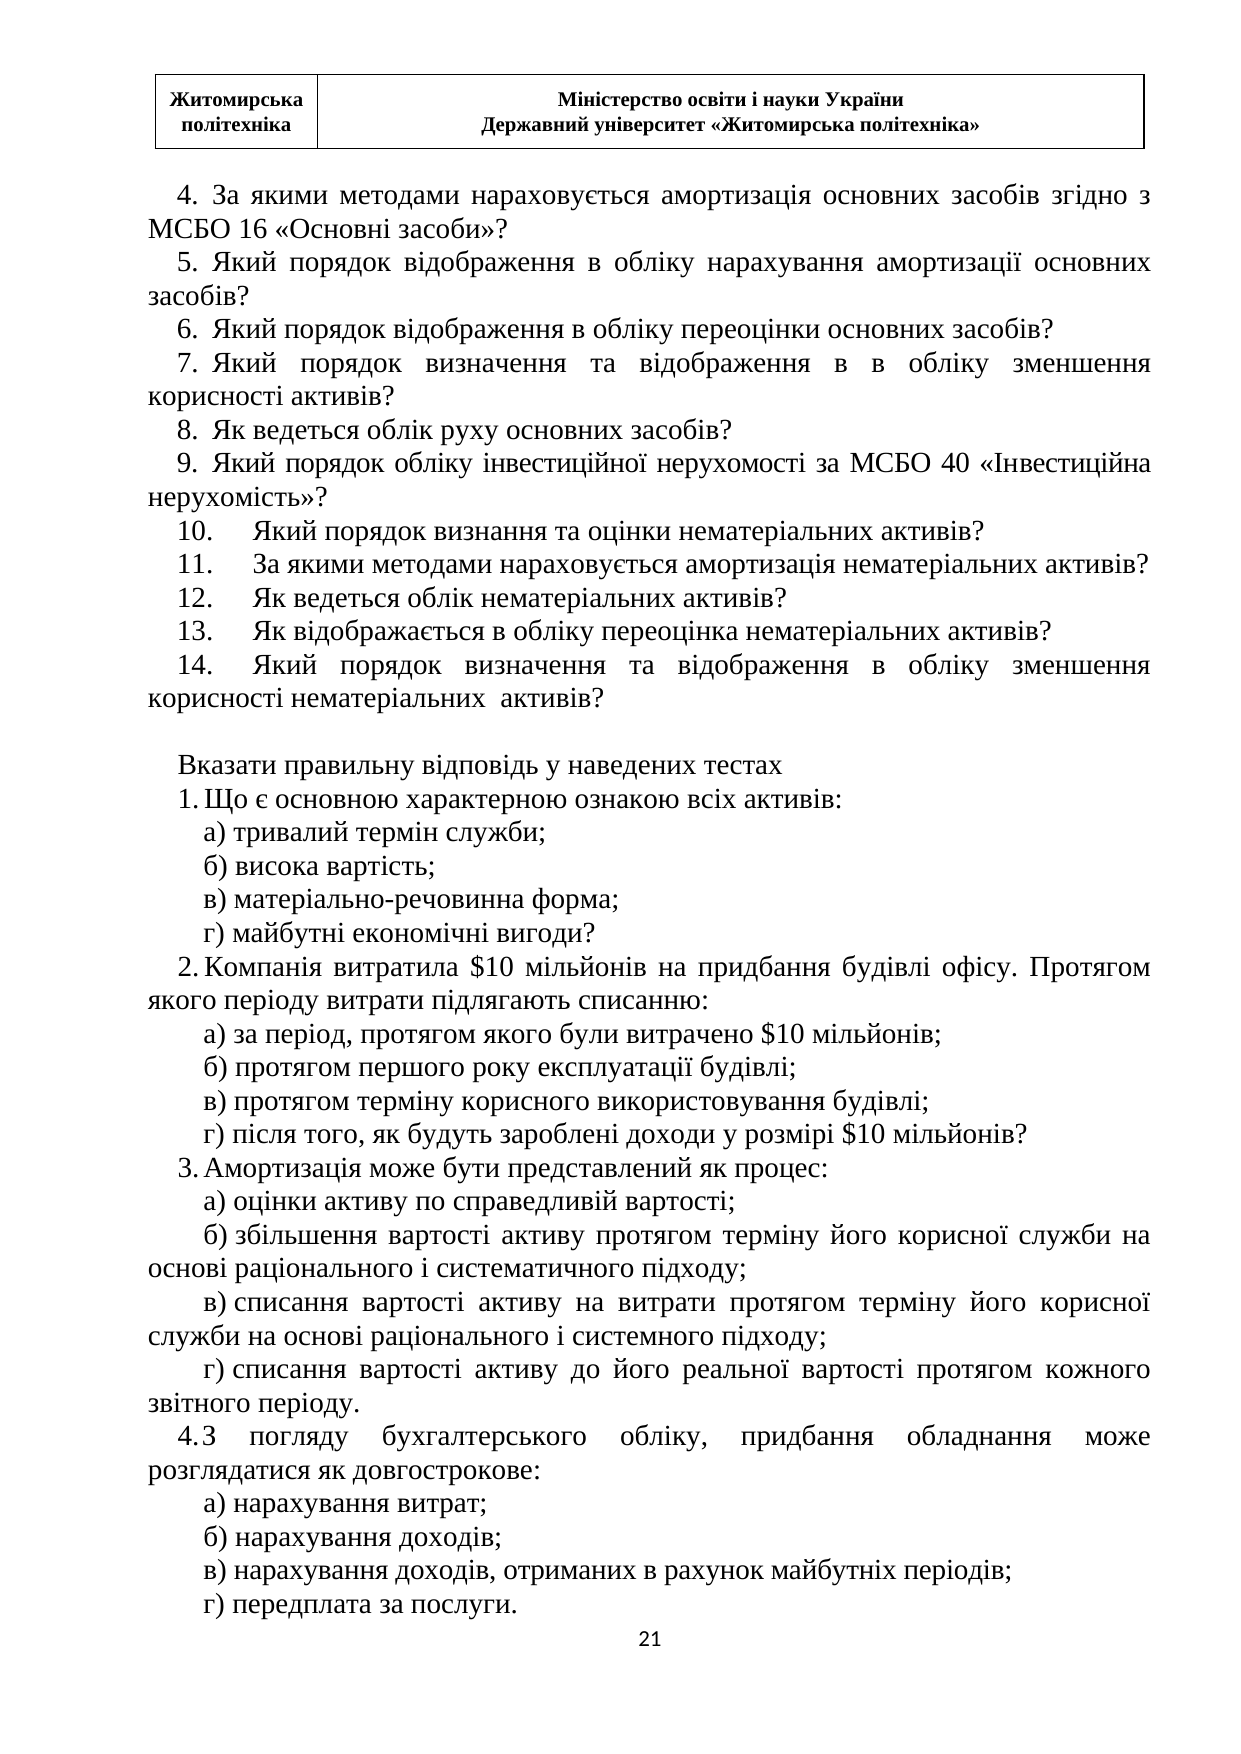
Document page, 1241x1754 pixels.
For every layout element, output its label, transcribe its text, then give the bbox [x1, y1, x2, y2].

list Як ведеться облік нематеріальних активів? [148, 580, 1152, 613]
text в) матеріально-речовинна форма; [148, 882, 1152, 915]
text г) списання вартості активу до його реальної вартості протягом кожного звітного періоду. [148, 1351, 1152, 1418]
text 4. З погляду бухгалтерського обліку, придбання обладнання може розглядатися як довгострокове: [148, 1418, 1152, 1485]
text 1. Що є основною характерною ознакою всіх активів: [148, 781, 1152, 814]
text а) тривалий термін служби; [148, 814, 1152, 848]
text г) майбутні економічні вигоди? [148, 915, 1152, 949]
text б) збільшення вартості активу протягом терміну його корисної служби на основі раціонального і систематичного підходу; [148, 1217, 1152, 1284]
text г) передплата за послуги. [148, 1586, 1152, 1619]
text б) протягом першого року експлуатації будівлі; [148, 1049, 1152, 1083]
text Вказати правильну відповідь у наведених тестах [148, 747, 1152, 781]
text г) після того, як будуть зароблені доходи у розмірі $10 мільйонів? [148, 1116, 1152, 1150]
text в) нарахування доходів, отриманих в рахунок майбутніх періодів; [148, 1552, 1152, 1586]
text а) нарахування витрат; [148, 1485, 1152, 1519]
list Який порядок відображення в обліку переоцінки основних засобів? [148, 311, 1152, 345]
list За якими методами нараховується амортизація основних засобів згідно з МСБО 16 «Основні засоби»? [148, 177, 1152, 244]
text б) висока вартість; [148, 848, 1152, 882]
text б) нарахування доходів; [148, 1519, 1152, 1552]
text а) оцінки активу по справедливій вартості; [148, 1183, 1152, 1217]
list Який порядок визначення та відображення в обліку зменшення корисності нематеріальних активів? [148, 647, 1152, 714]
text в) протягом терміну корисного використовування будівлі; [148, 1083, 1152, 1116]
list Який порядок визначення та відображення в в обліку зменшення корисності активів? [148, 345, 1152, 412]
list Який порядок обліку інвестиційної нерухомості за МСБО 40 «Інвестиційна нерухомість»? [148, 446, 1152, 513]
text в) списання вартості активу на витрати протягом терміну його корисної служби на основі раціонального і системного підходу; [148, 1284, 1152, 1351]
list Як ведеться облік руху основних засобів? [148, 412, 1152, 446]
text а) за період, протягом якого були витрачено $10 мільйонів; [148, 1016, 1152, 1049]
text 2. Компанія витратила $10 мільйонів на придбання будівлі офісу. Протягом якого періоду витрати підлягають списанню: [148, 949, 1152, 1016]
text 3. Амортизація може бути представлений як процес: [148, 1150, 1152, 1183]
list Як відображається в обліку переоцінка нематеріальних активів? [148, 613, 1152, 647]
list Який порядок визнання та оцінки нематеріальних активів? [148, 513, 1152, 546]
list Який порядок відображення в обліку нарахування амортизації основних засобів? [148, 244, 1152, 311]
list За якими методами нараховується амортизація нематеріальних активів? [148, 546, 1152, 580]
